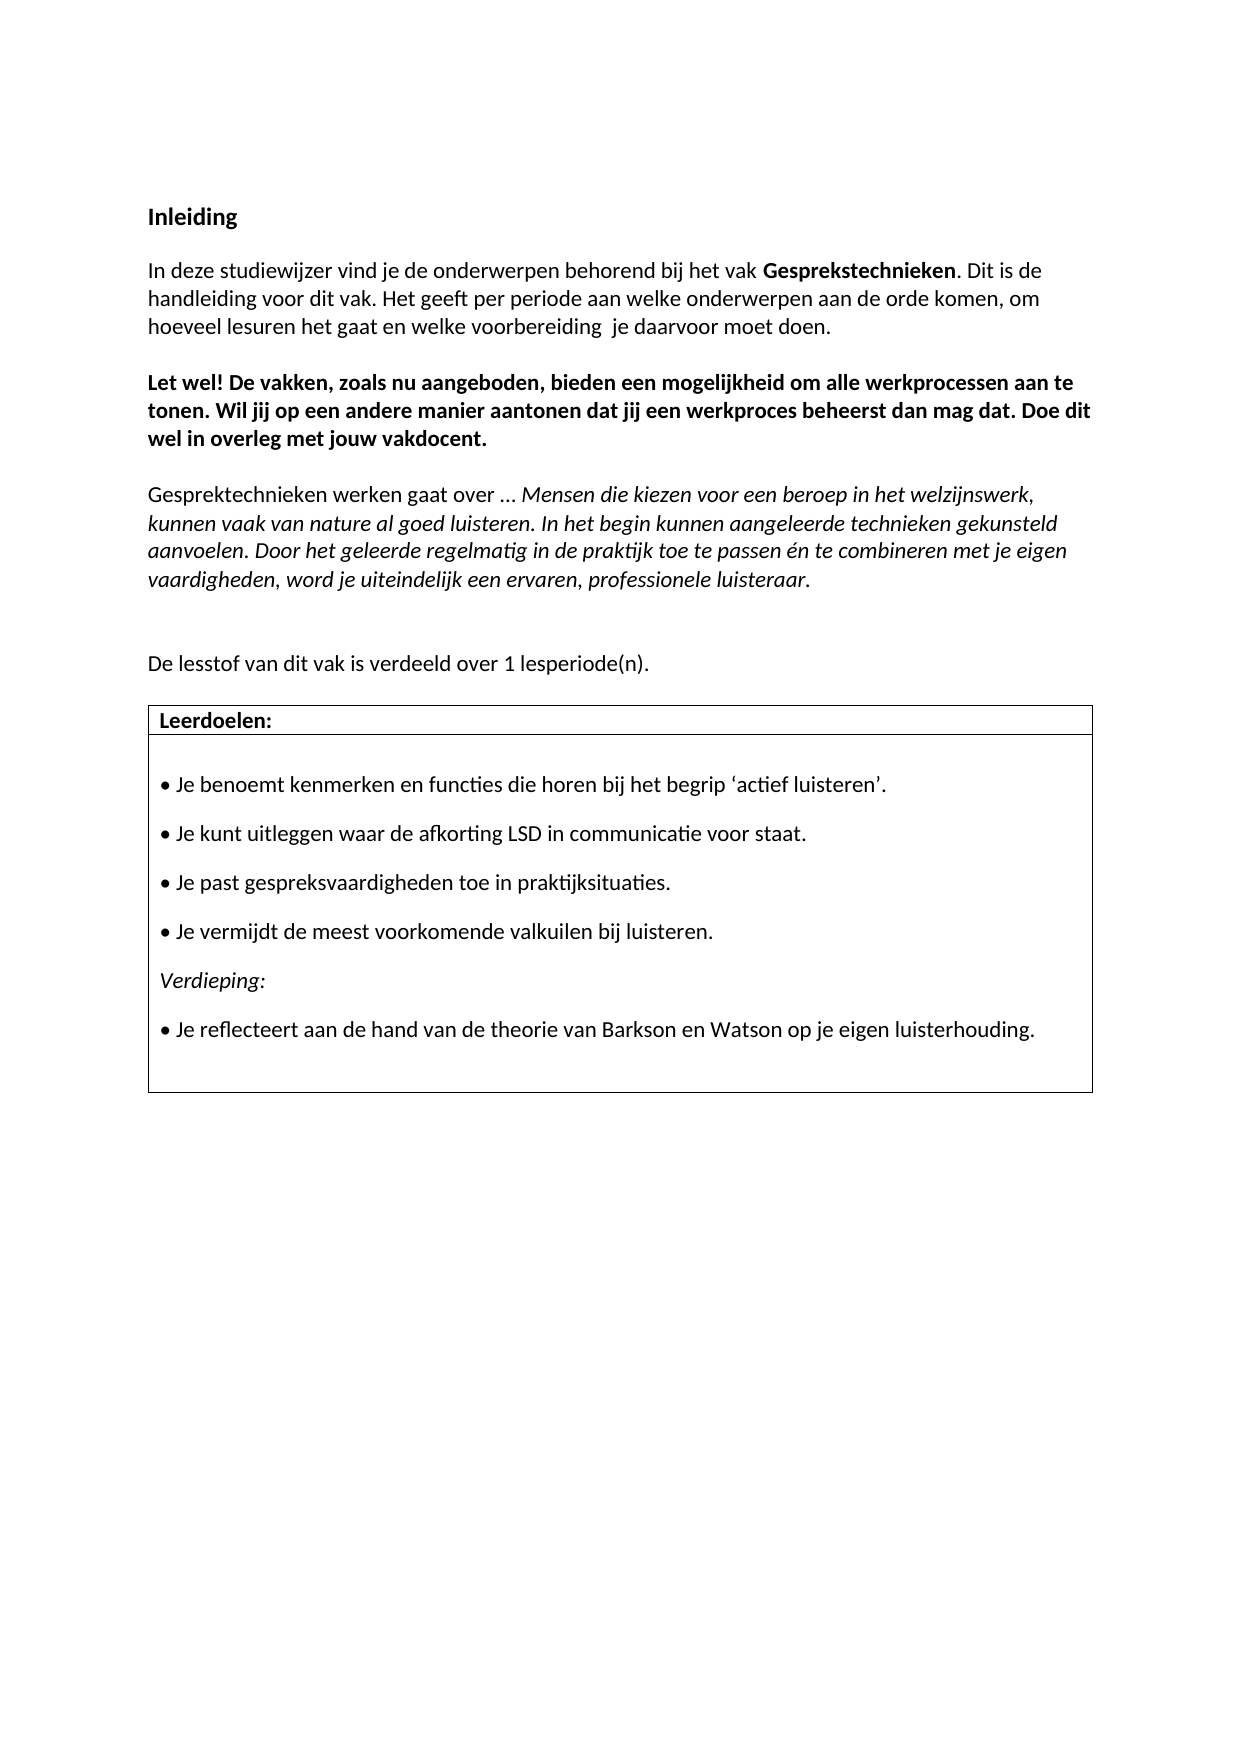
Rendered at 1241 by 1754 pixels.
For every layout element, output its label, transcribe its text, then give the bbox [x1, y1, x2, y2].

text In deze studiewijzer vind je de onderwerpen behorend bij het vak Gesprekstechnieken. Dit is de handleiding voor dit vak. Het geeft per periode aan welke onderwerpen aan de orde komen, om hoeveel lesuren het gaat en welke voorbereiding je daarvoor moet doen. [148, 256, 1093, 341]
text Inleiding [148, 201, 1093, 231]
table_header Leerdoelen: [149, 706, 1092, 734]
text Gesprektechnieken werken gaat over … Mensen die kiezen voor een beroep in het welzijnswerk, kunnen vaak van nature al goed luisteren. In het begin kunnen aangeleerde technieken gekunsteld aanvoelen. Door het geleerde regelmatig in de praktijk toe te passen én te combineren met je eigen vaardigheden, word je uiteindelijk een ervaren, professionele luisteraar. [812, 481, 1093, 593]
text Let wel! De vakken, zoals nu aangeboden, bieden een mogelijkheid om alle werkprocessen aan te tonen. Wil jij op een andere manier aantonen dat jij een werkproces beheerst dan mag dat. Doe dit wel in overleg met jouw vakdocent. [148, 368, 1093, 453]
text De lesstof van dit vak is verdeeld over 1 lesperiode(n). [148, 649, 1093, 677]
table_cell • Je benoemt kenmerken en functies die horen bij het begrip ‘actief luisteren’. • Je kunt uitleggen waar de afkorting LSD in communicatie voor staat. • Je past gespreksvaardigheden toe in praktijksituaties. • Je vermijdt de meest voorkomende valkuilen bij luisteren. Verdieping: • Je reflecteert aan de hand van de theorie van Barkson en Watson op je eigen luisterhouding. [149, 735, 1092, 1092]
